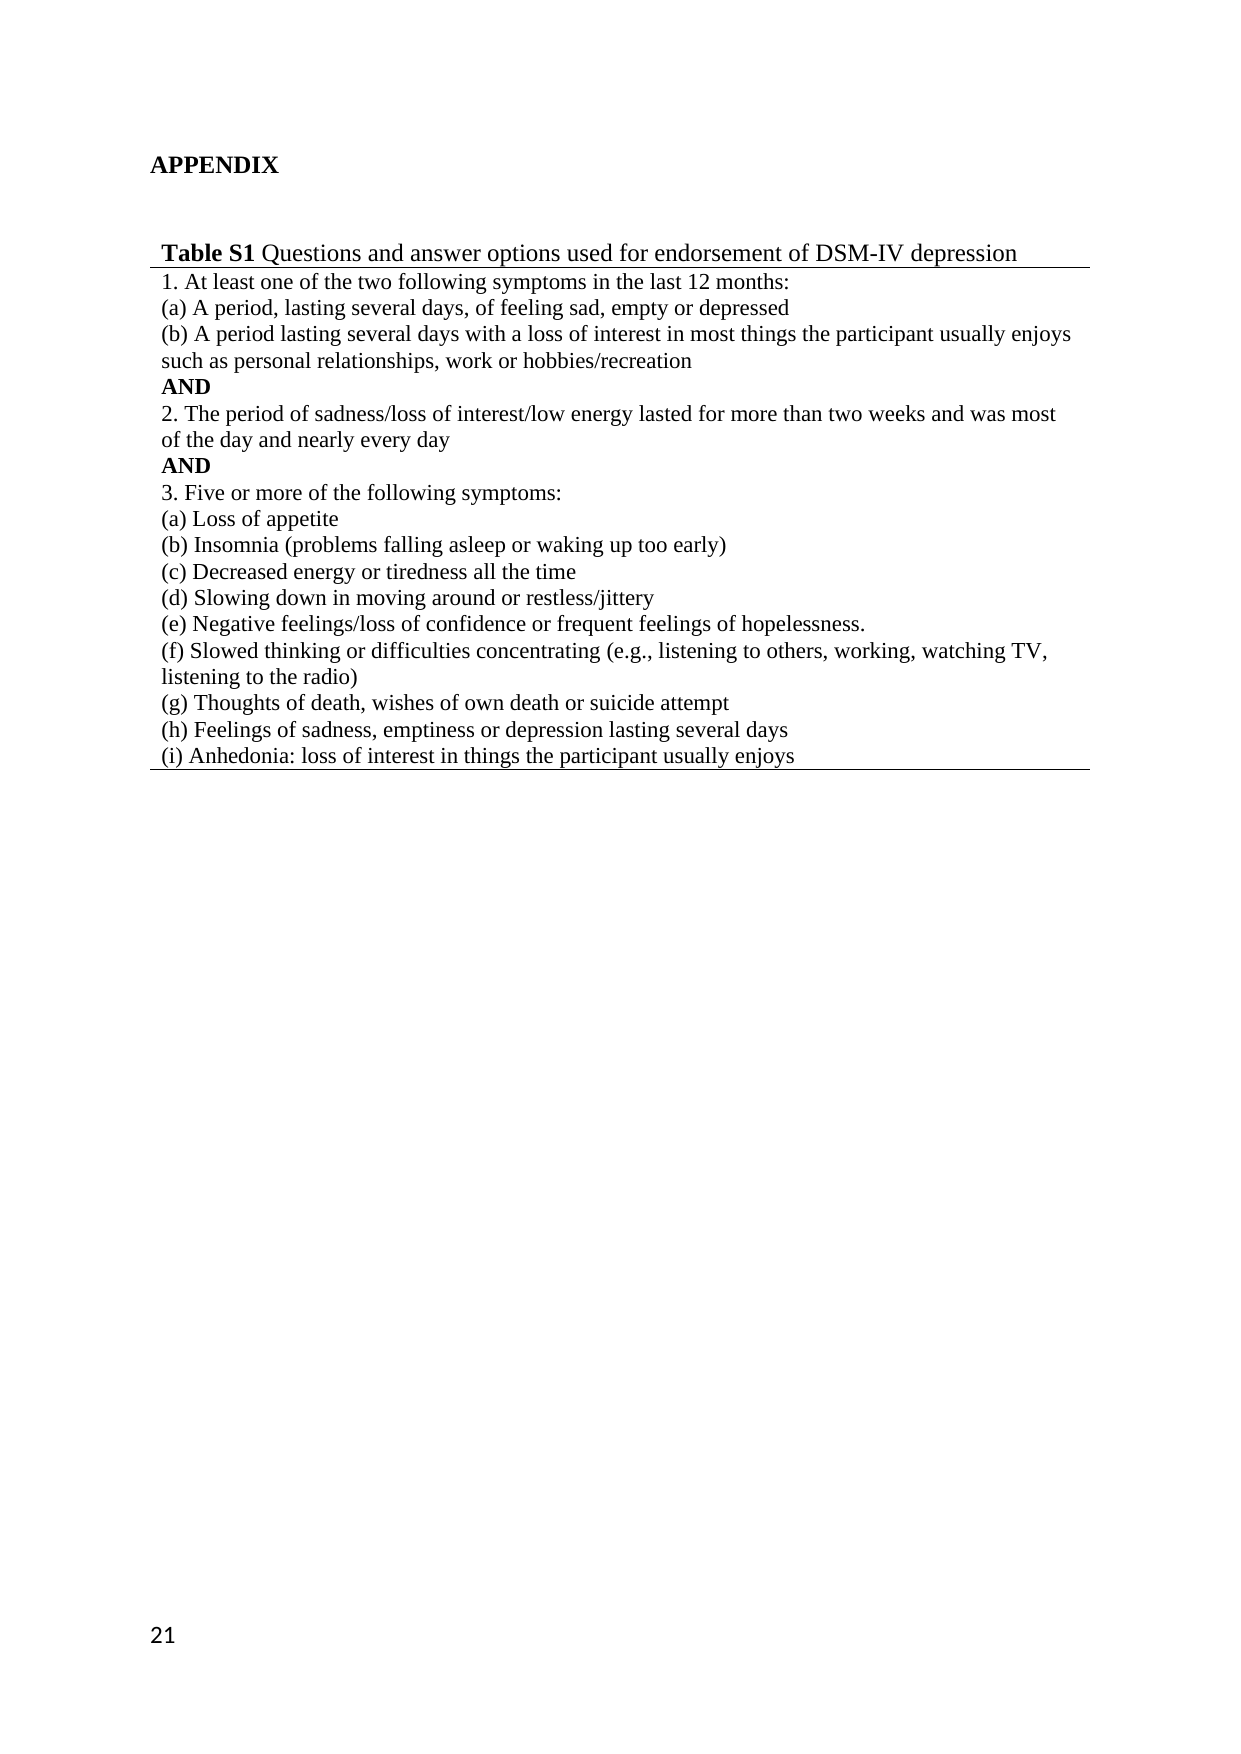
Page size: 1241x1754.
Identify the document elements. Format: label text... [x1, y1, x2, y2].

table_cell (h) Feelings of sadness, emptiness or depression lasting several days [150, 716, 1090, 742]
table_cell (b) Insomnia (problems falling asleep or waking up too early) [150, 531, 1090, 558]
table_cell (d) Slowing down in moving around or restless/jittery [150, 584, 1090, 610]
table_cell 1. At least one of the two following symptoms in the last 12 months: [150, 268, 1090, 294]
table_cell (i) Anhedonia: loss of interest in things the participant usually enjoys [150, 742, 1090, 768]
table_cell 3. Five or more of the following symptoms: [150, 479, 1090, 505]
table_header Table S1 Questions and answer options used for endorsement of DSM-IV depression [150, 238, 1090, 267]
subtitle APPENDIX [150, 150, 1090, 179]
table_cell (g) Thoughts of death, wishes of own death or suicide attempt [150, 690, 1090, 716]
table_cell AND [150, 452, 1090, 479]
table_cell AND [150, 373, 1090, 399]
table_cell (e) Negative feelings/loss of confidence or frequent feelings of hopelessness. [150, 610, 1090, 637]
table_cell 2. The period of sadness/loss of interest/low energy lasted for more than two weeks and was most of the day and nearly every day [150, 400, 1090, 452]
table_cell (f) Slowed thinking or difficulties concentrating (e.g., listening to others, working, watching TV, listening to the radio) [150, 637, 1090, 689]
table_cell (b) A period lasting several days with a loss of interest in most things the participant usually enjoys such as personal relationships, work or hobbies/recreation [150, 321, 1090, 373]
table_cell (a) A period, lasting several days, of feeling sad, empty or depressed [150, 294, 1090, 321]
table_cell (a) Loss of appetite [150, 505, 1090, 531]
table_cell (c) Decreased energy or tiredness all the time [150, 558, 1090, 584]
